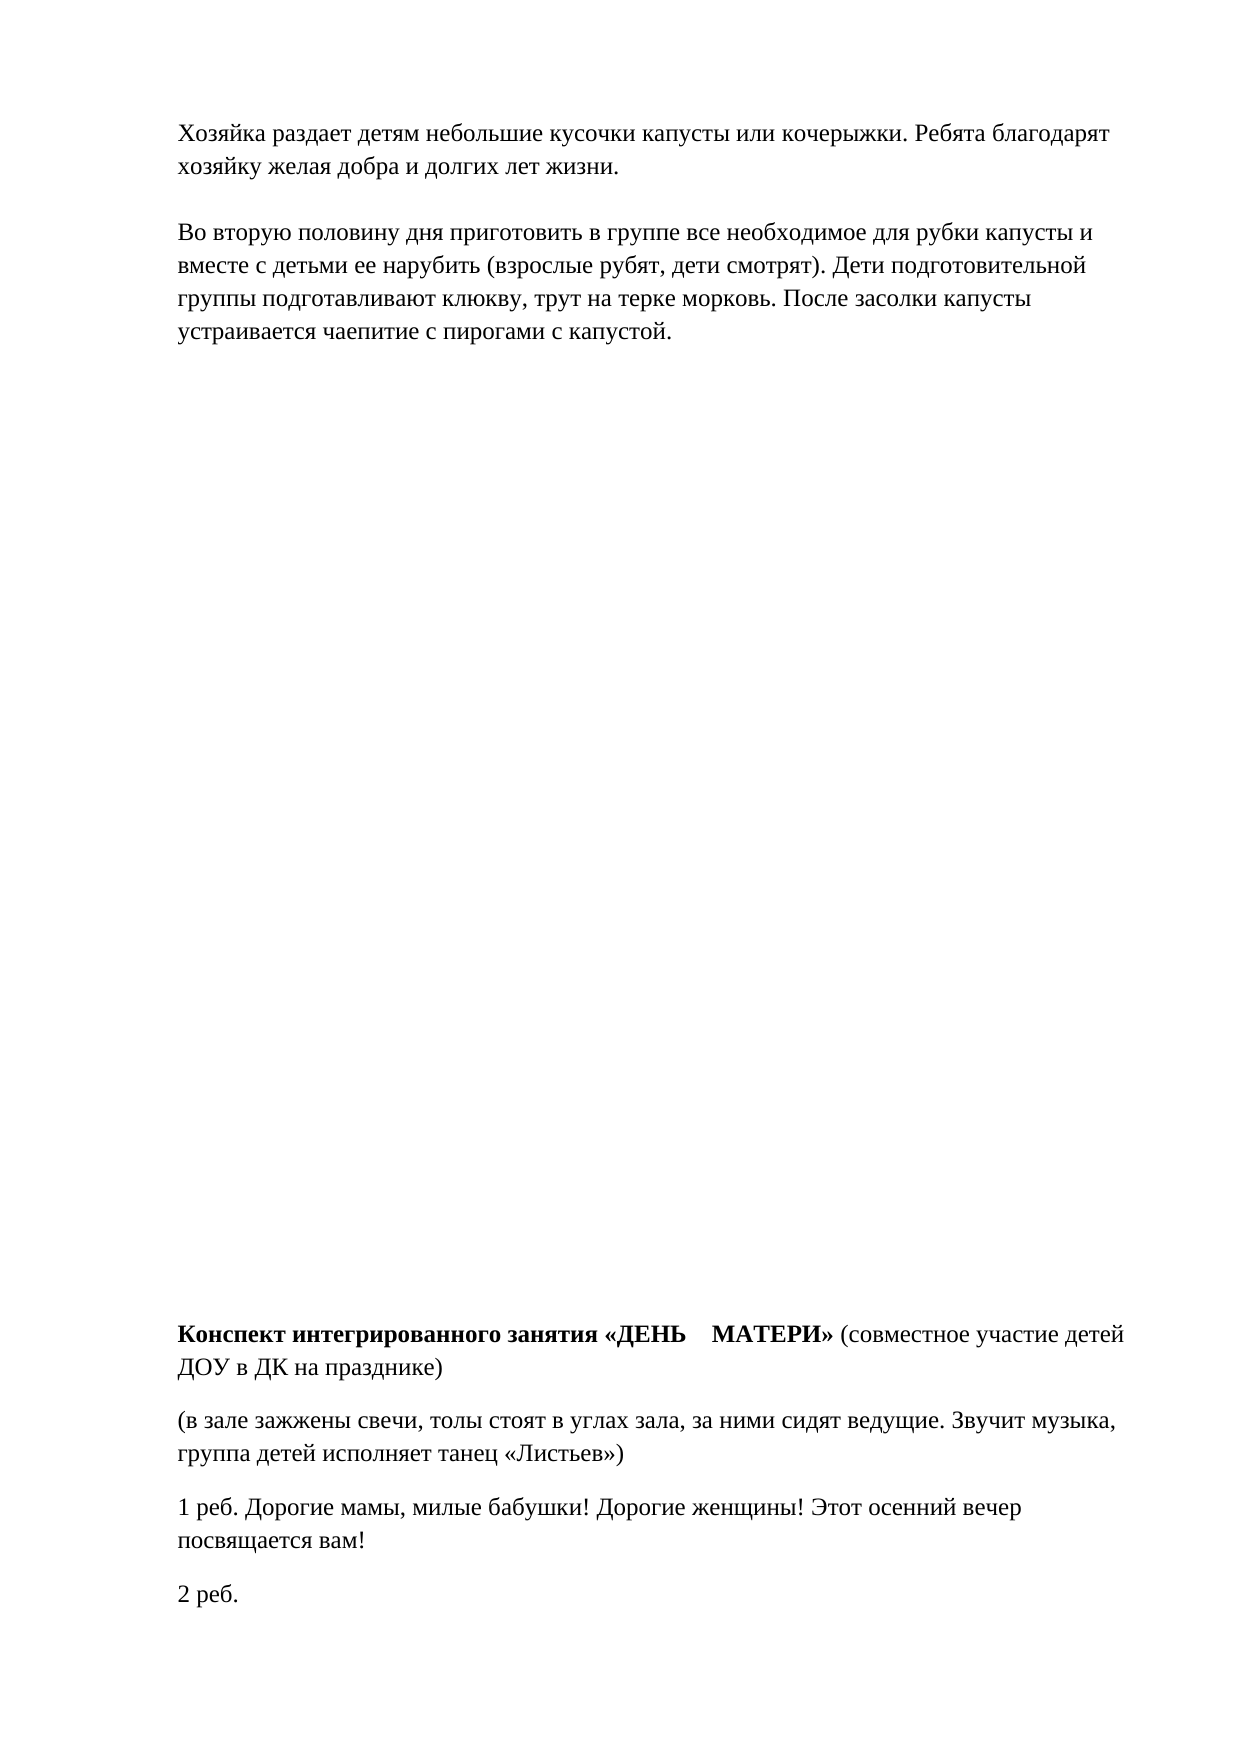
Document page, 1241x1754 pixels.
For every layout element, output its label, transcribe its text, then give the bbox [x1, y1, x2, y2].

text Конспект интегрированного занятия «ДЕНЬ МАТЕРИ» (совместное участие детей ДОУ в ДК на празднике) [177, 1319, 1152, 1380]
text (в зале зажжены свечи, толы стоят в углах зала, за ними сидят ведущие. Звучит музыка, группа детей исполняет танец «Листьев») [177, 1406, 1152, 1467]
text Во вторую половину дня приготовить в группе все необходимое для рубки капусты и вместе с детьми ее нарубить (взрослые рубят, дети смотрят). Дети подготовительной группы подготавливают клюкву, трут на терке морковь. После засолки капусты устраивается чаепитие с пирогами с капустой. [177, 217, 1152, 345]
text 1 реб. Дорогие мамы, милые бабушки! Дорогие женщины! Этот осенний вечер посвящается вам! [177, 1492, 1152, 1554]
text 2 реб. [177, 1579, 1152, 1608]
text Хозяйка раздает детям небольшие кусочки капусты или кочерыжки. Ребята благодарят хозяйку желая добра и долгих лет жизни. [177, 118, 1152, 180]
